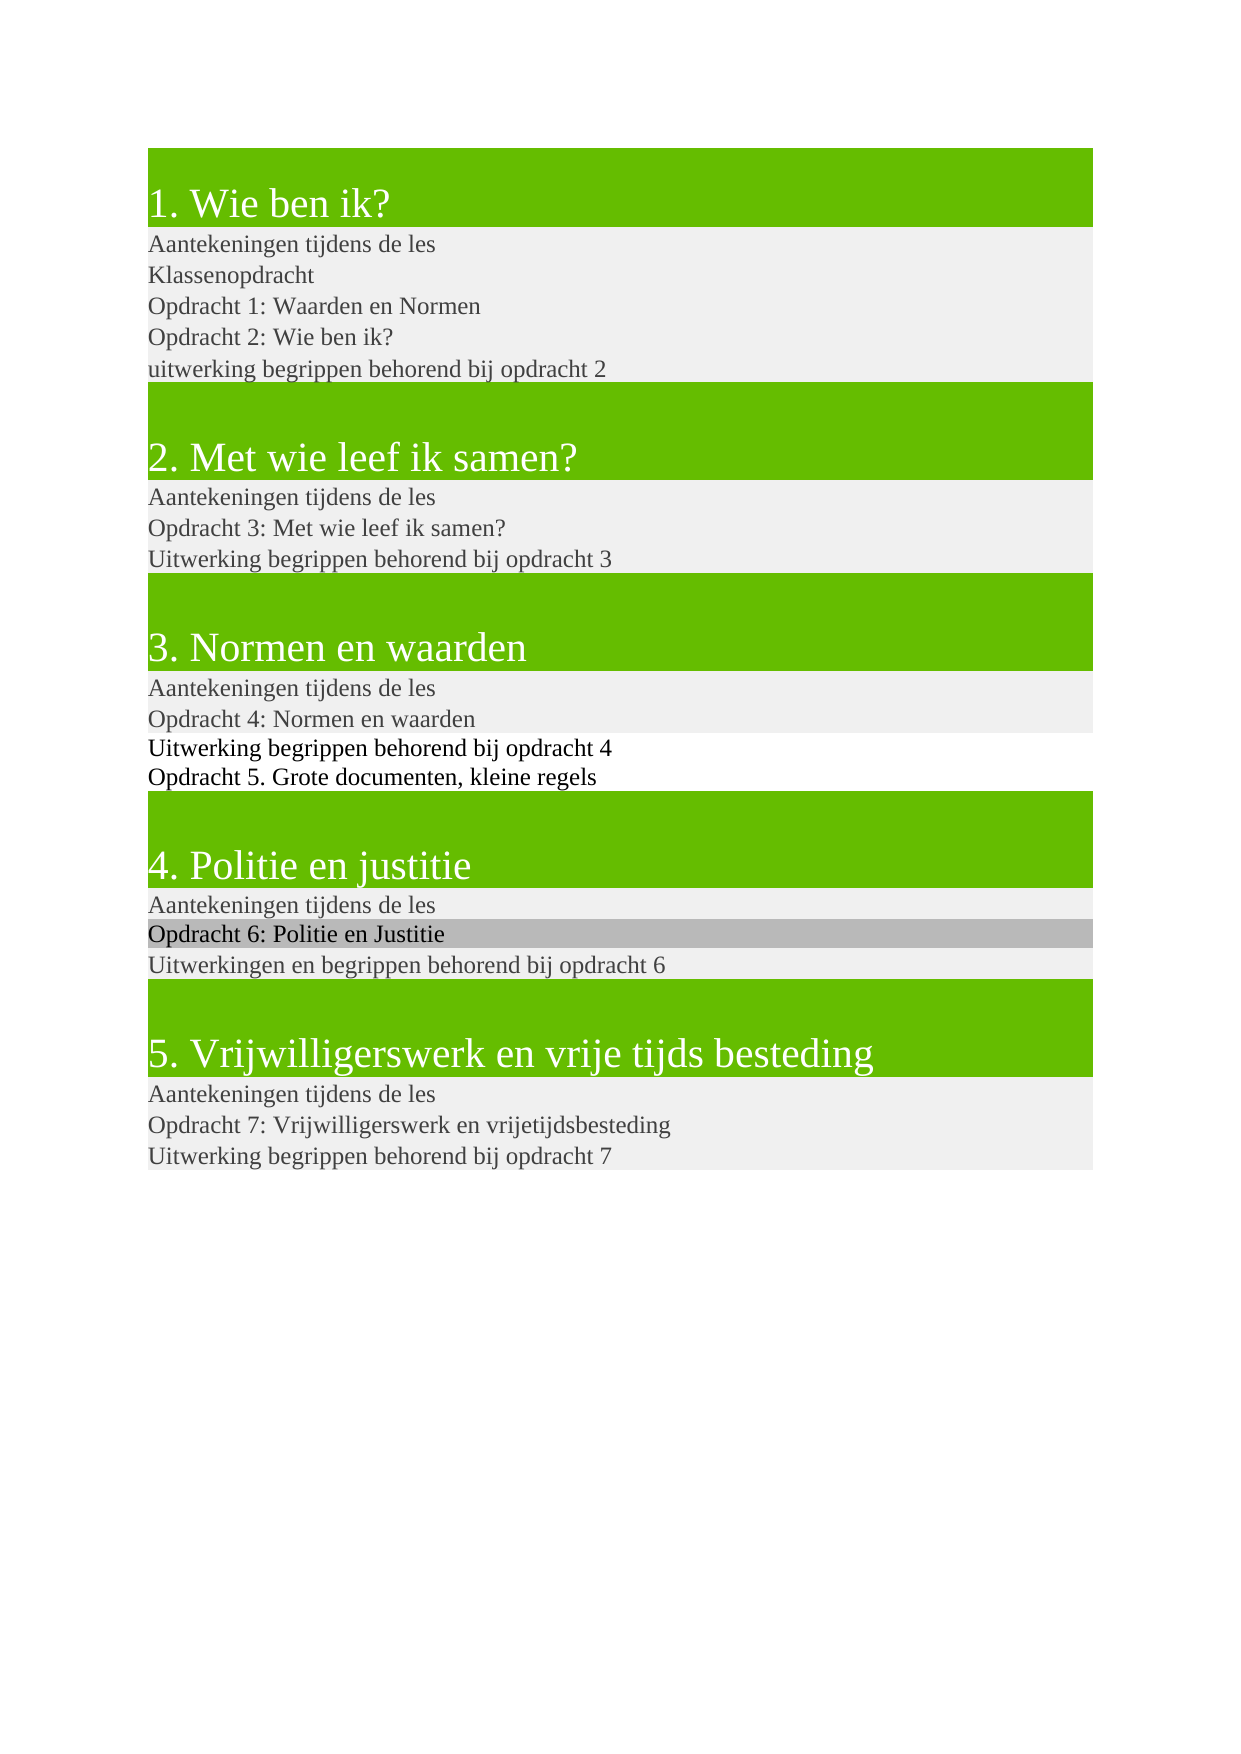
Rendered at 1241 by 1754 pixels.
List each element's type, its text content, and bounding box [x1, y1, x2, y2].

text Aantekeningen tijdens de les [148, 227, 1093, 258]
text Opdracht 6: Politie en Justitie [148, 919, 1093, 948]
text 4. Politie en justitie [148, 840, 1093, 888]
text Opdracht 5. Grote documenten, kleine regels [148, 762, 1093, 791]
text Aantekeningen tijdens de les [148, 480, 1093, 511]
text Opdracht 2: Wie ben ik? [148, 320, 1093, 351]
text 5. Vrijwilligerswerk en vrije tijds besteding [148, 1029, 1093, 1077]
text Aantekeningen tijdens de les [148, 671, 1093, 702]
text Uitwerkingen en begrippen behorend bij opdracht 6 [148, 948, 1093, 979]
text Uitwerking begrippen behorend bij opdracht 7 [148, 1139, 1093, 1170]
text Opdracht 4: Normen en waarden [148, 702, 1093, 733]
text Aantekeningen tijdens de les [148, 888, 1093, 919]
text Opdracht 7: Vrijwilligerswerk en vrijetijdsbesteding [148, 1108, 1093, 1139]
text 2. Met wie leef ik samen? [148, 432, 1093, 480]
text Uitwerking begrippen behorend bij opdracht 4 [148, 733, 1093, 762]
text uitwerking begrippen behorend bij opdracht 2 [148, 351, 1093, 382]
text Aantekeningen tijdens de les [148, 1077, 1093, 1108]
text 1. Wie ben ik? [148, 179, 1093, 227]
text Klassenopdracht [148, 258, 1093, 289]
text Opdracht 1: Waarden en Normen [148, 289, 1093, 320]
text Opdracht 3: Met wie leef ik samen? [148, 511, 1093, 542]
text 3. Normen en waarden [148, 623, 1093, 671]
text Uitwerking begrippen behorend bij opdracht 3 [148, 542, 1093, 573]
